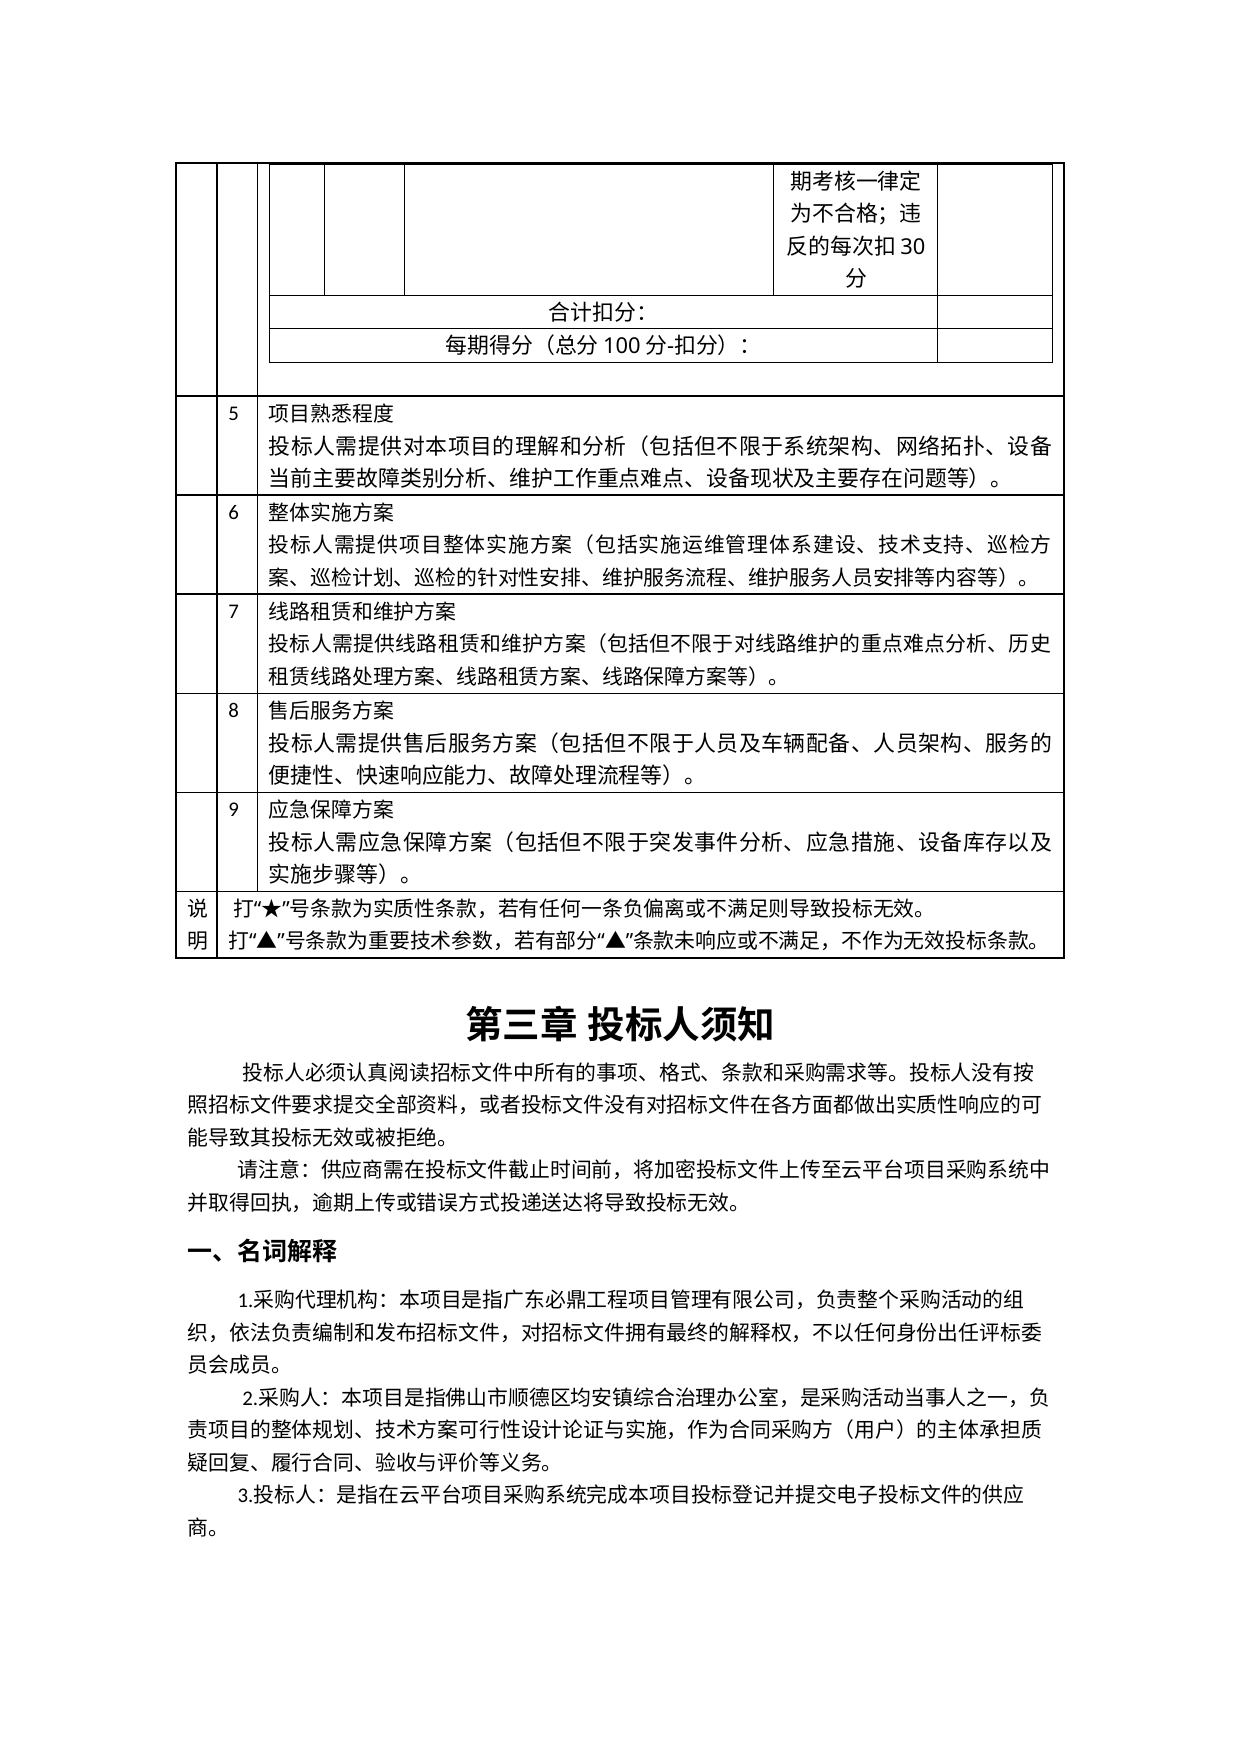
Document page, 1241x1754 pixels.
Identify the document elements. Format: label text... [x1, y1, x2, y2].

table_cell [177, 496, 216, 593]
text 投标人必须认真阅读招标文件中所有的事项、格式、条款和采购需求等。投标人没有按照招标文件要求提交全部资料，或者投标文件没有对招标文件在各方面都做出实质性响应的可能导致其投标无效或被拒绝。 [187, 1056, 1053, 1154]
text 第三章 投标人须知 [187, 991, 1053, 1056]
table_cell [177, 397, 216, 494]
table_cell [177, 595, 216, 692]
table_cell 打“★”号条款为实质性条款，若有任何一条负偏离或不满足则导致投标无效。 打“▲”号条款为重要技术参数，若有部分“▲”条款未响应或不满足，不作为无效投标条款。 [218, 892, 1063, 957]
table_cell 售后服务方案 投标人需提供售后服务方案（包括但不限于人员及车辆配备、人员架构、服务的便捷性、快速响应能力、故障处理流程等）。 [258, 694, 1063, 791]
table_cell 7 [218, 595, 257, 692]
text 一、名词解释 [187, 1219, 1053, 1284]
text 1.采购代理机构：本项目是指广东必鼎工程项目管理有限公司，负责整个采购活动的组织，依法负责编制和发布招标文件，对招标文件拥有最终的解释权，不以任何身份出任评标委员会成员。 [187, 1284, 1053, 1381]
text 3.投标人：是指在云平台项目采购系统完成本项目投标登记并提交电子投标文件的供应商。 [187, 1479, 1053, 1544]
table_cell ★ [177, 164, 216, 395]
table_cell 5 [218, 397, 257, 494]
table_cell 6 [218, 496, 257, 593]
table_cell 应急保障方案 投标人需应急保障方案（包括但不限于突发事件分析、应急措施、设备库存以及实施步骤等）。 [258, 793, 1063, 891]
table_cell 线路租赁和维护方案 投标人需提供线路租赁和维护方案（包括但不限于对线路维护的重点难点分析、历史租赁线路处理方案、线路租赁方案、线路保障方案等）。 [258, 595, 1063, 692]
table_cell 8 [218, 694, 257, 791]
text 2.采购人：本项目是指佛山市顺德区均安镇综合治理办公室，是采购活动当事人之一，负责项目的整体规划、技术方案可行性设计论证与实施，作为合同采购方（用户）的主体承担质疑回复、履行合同、验收与评价等义务。 [187, 1381, 1053, 1479]
table_cell 整体实施方案 投标人需提供项目整体实施方案（包括实施运维管理体系建设、技术支持、巡检方案、巡检计划、巡检的针对性安排、维护服务流程、维护服务人员安排等内容等）。 [258, 496, 1063, 593]
table_cell 说明 [177, 892, 216, 957]
table_cell 项目熟悉程度 投标人需提供对本项目的理解和分析（包括但不限于系统架构、网络拓扑、设备当前主要故障类别分析、维护工作重点难点、设备现状及主要存在问题等）。 [258, 397, 1063, 494]
table_cell [177, 793, 216, 891]
table_cell [177, 694, 216, 791]
table_cell 9 [218, 793, 257, 891]
table_cell 4 [218, 164, 257, 395]
text 请注意：供应商需在投标文件截止时间前，将加密投标文件上传至云平台项目采购系统中并取得回执，逾期上传或错误方式投递送达将导致投标无效。 [187, 1154, 1053, 1219]
